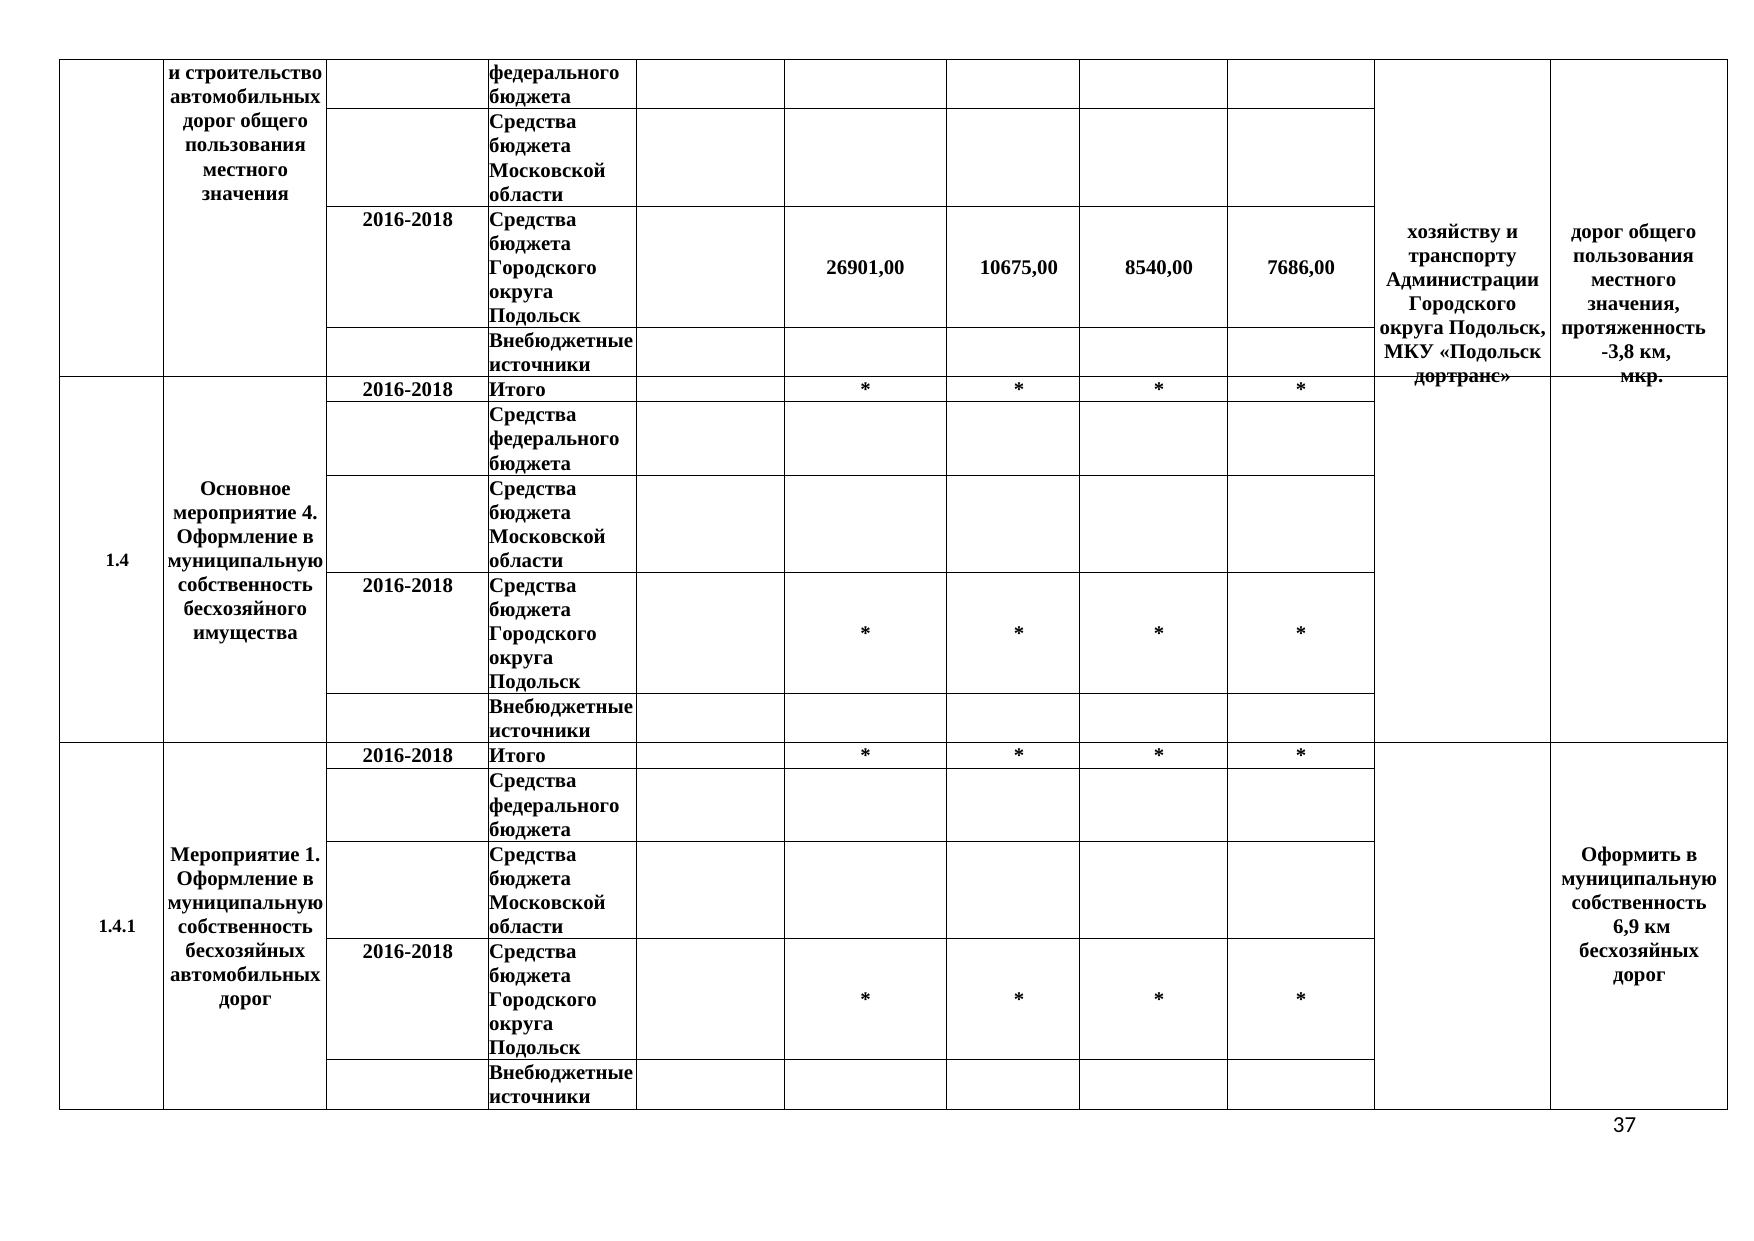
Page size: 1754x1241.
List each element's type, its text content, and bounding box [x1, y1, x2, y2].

table_cell Итого [489, 743, 636, 767]
table_cell [637, 207, 784, 327]
table_cell * [947, 939, 1079, 1059]
table_cell 10675,00 [947, 207, 1079, 327]
table_cell 2016-2018 [327, 939, 488, 1059]
table_cell Средства бюджета Московской области [489, 842, 636, 938]
table_cell * [785, 743, 946, 767]
table_cell 2016-2018 [327, 377, 488, 401]
table_cell * [785, 377, 946, 401]
table_cell [947, 1060, 1079, 1108]
table_cell [637, 1060, 784, 1108]
table_cell Средства бюджета Московской области [489, 476, 636, 572]
table_cell [327, 402, 488, 474]
table_cell [327, 328, 488, 376]
table_cell * [1228, 939, 1374, 1059]
table_cell [637, 328, 784, 376]
table_cell [785, 769, 946, 841]
table_cell 1.4 [60, 377, 163, 742]
table_cell [637, 60, 784, 108]
table_cell * [1228, 573, 1374, 693]
table_cell [327, 694, 488, 742]
table_cell [947, 60, 1079, 108]
table_cell Основное мероприятие 4. Оформление в муниципальную собственность бесхозяйного имущества [164, 377, 326, 742]
table_cell * [947, 573, 1079, 693]
table_cell Средства федерального бюджета [489, 769, 636, 841]
table_cell [1228, 402, 1374, 474]
table_cell 1.4.1 [60, 743, 163, 1108]
table_cell [1228, 109, 1374, 206]
table_cell [947, 476, 1079, 572]
table_cell [327, 476, 488, 572]
table_cell [637, 769, 784, 841]
table_cell 2016-2018 [327, 573, 488, 693]
table_cell [1375, 377, 1550, 742]
table_cell * [785, 573, 946, 693]
table_cell * [1228, 377, 1374, 401]
table_cell [327, 1060, 488, 1108]
table_cell [1228, 694, 1374, 742]
table_cell 2016-2018 [327, 743, 488, 767]
table_cell Внебюджетные источники [489, 694, 636, 742]
table_cell [1080, 769, 1227, 841]
table_cell [1228, 769, 1374, 841]
table_cell Оформить в муниципальную собственность 6,9 км бесхозяйных дорог [1551, 743, 1727, 1108]
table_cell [489, 60, 636, 108]
table_cell * [947, 377, 1079, 401]
table_cell [785, 1060, 946, 1108]
table_cell [637, 694, 784, 742]
table_cell [785, 402, 946, 474]
table_cell [1228, 1060, 1374, 1108]
table_cell [327, 842, 488, 938]
table_cell * [785, 939, 946, 1059]
table_cell Средства федерального бюджета [489, 402, 636, 474]
table_cell [1228, 328, 1374, 376]
table_cell * [1228, 743, 1374, 767]
table_cell [785, 328, 946, 376]
table_cell [637, 109, 784, 206]
table_cell [947, 769, 1079, 841]
table_cell [327, 769, 488, 841]
table_cell [785, 109, 946, 206]
table_cell [947, 328, 1079, 376]
table_cell [637, 377, 784, 401]
table_cell [947, 402, 1079, 474]
table_cell [637, 573, 784, 693]
table_cell [327, 60, 488, 108]
table_cell Средства бюджета Московской области [489, 109, 636, 206]
table_cell [1080, 402, 1227, 474]
table_cell * [1080, 939, 1227, 1059]
table_cell [1080, 1060, 1227, 1108]
table_cell [1228, 842, 1374, 938]
table_cell [947, 109, 1079, 206]
table_cell [785, 694, 946, 742]
table_cell [947, 842, 1079, 938]
table_cell [1080, 694, 1227, 742]
table_cell [637, 743, 784, 767]
table_cell 8540,00 [1080, 207, 1227, 327]
table_cell * [947, 743, 1079, 767]
table_cell [637, 402, 784, 474]
table_cell * [1080, 573, 1227, 693]
table_cell [1228, 60, 1374, 108]
table_cell * [1080, 743, 1227, 767]
table_cell [1080, 60, 1227, 108]
table_cell [785, 476, 946, 572]
table_cell [1080, 476, 1227, 572]
table_cell Средства бюджета Городского округа Подольск [489, 207, 636, 327]
table_cell Итого [489, 377, 636, 401]
table_cell 2016-2018 [327, 207, 488, 327]
table_cell Средства бюджета Городского округа Подольск [489, 573, 636, 693]
table_cell [637, 842, 784, 938]
table_cell Мероприятие 1. Оформление в муниципальную собственность бесхозяйных автомобильных дорог [164, 743, 326, 1108]
table_cell Внебюджетные источники [489, 328, 636, 376]
table_cell [785, 60, 946, 108]
table_cell 26901,00 [785, 207, 946, 327]
table_cell [1551, 377, 1727, 742]
table_cell [785, 842, 946, 938]
table_cell [637, 476, 784, 572]
table_cell [1375, 743, 1550, 1108]
table_cell [1228, 476, 1374, 572]
table_cell Внебюджетные источники [489, 1060, 636, 1108]
table_cell * [1080, 377, 1227, 401]
table_cell [1080, 328, 1227, 376]
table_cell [489, 939, 636, 1059]
table_cell [947, 694, 1079, 742]
table_cell [1080, 842, 1227, 938]
table_cell [1080, 109, 1227, 206]
table_cell [637, 939, 784, 1059]
table_cell [327, 109, 488, 206]
table_cell 7686,00 [1228, 207, 1374, 327]
